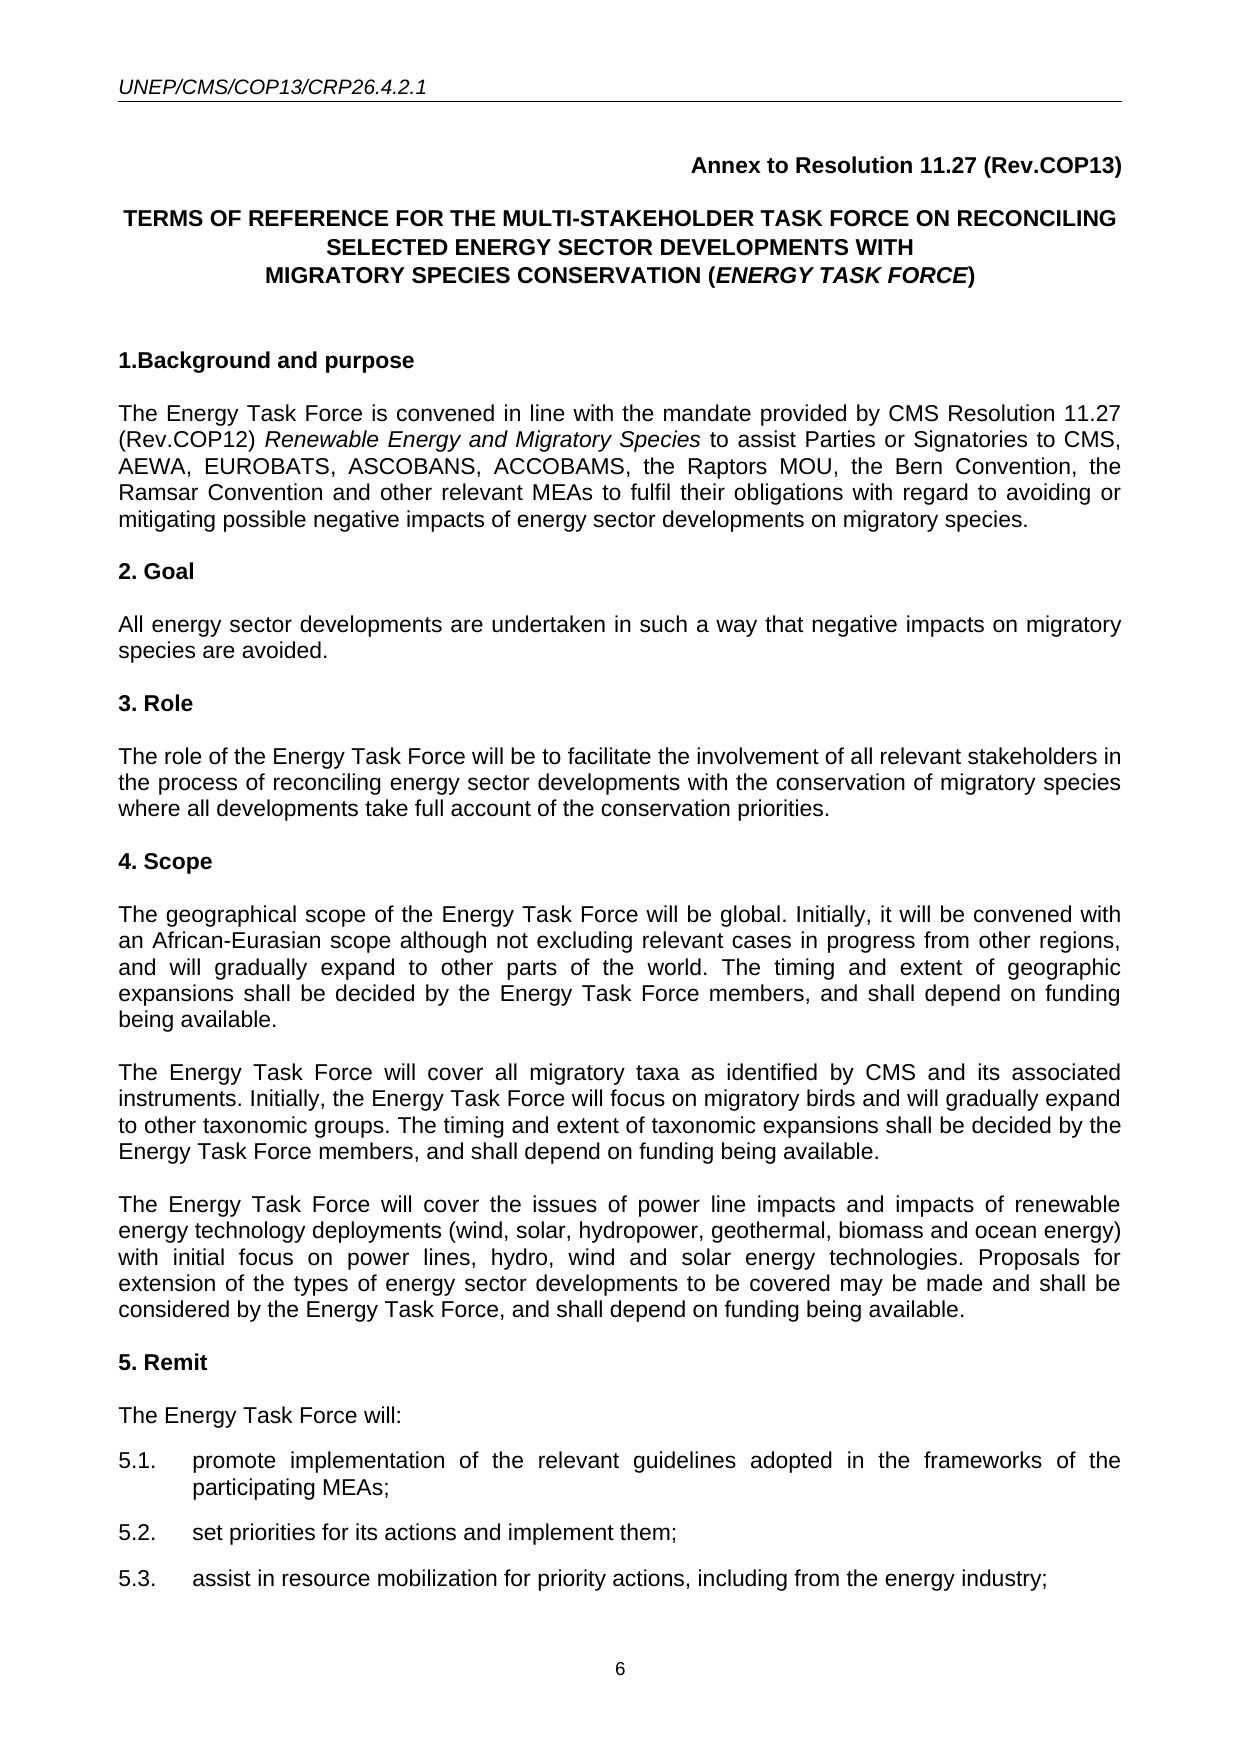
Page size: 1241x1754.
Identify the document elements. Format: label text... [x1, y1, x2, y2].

text MIGRATORY SPECIES CONSERVATION (ENERGY TASK FORCE) [118, 262, 1122, 288]
text 2. Goal [118, 558, 1122, 584]
text Annex to Resolution 11.27 (Rev.COP13) [162, 152, 1122, 179]
text The Energy Task Force will cover the issues of power line impacts and impacts of renewable energy technology deployments (wind, solar, hydropower, geothermal, biomass and ocean energy) with initial focus on power lines, hydro, wind and solar energy technologies. Proposals for extension of the types of energy sector developments to be covered may be made and shall be considered by the Energy Task Force, and shall depend on funding being available. [118, 1191, 1122, 1322]
text TERMS OF REFERENCE FOR THE MULTI-STAKEHOLDER TASK FORCE ON RECONCILING SELECTED ENERGY SECTOR DEVELOPMENTS WITH [118, 205, 1122, 260]
text 5.2. set priorities for its actions and implement them; [118, 1519, 1122, 1545]
text 5. Remit [118, 1349, 1122, 1375]
text 5.3. assist in resource mobilization for priority actions, including from the energy industry; [118, 1564, 1122, 1591]
text 4. Scope [118, 848, 1122, 874]
text The geographical scope of the Energy Task Force will be global. Initially, it will be convened with an African-Eurasian scope although not excluding relevant cases in progress from other regions, and will gradually expand to other parts of the world. The timing and extent of geographic expansions shall be decided by the Energy Task Force members, and shall depend on funding being available. [118, 901, 1122, 1033]
text 5.1. promote implementation of the relevant guidelines adopted in the frameworks of the participating MEAs; [118, 1447, 1122, 1500]
text 1.Background and purpose [118, 347, 1122, 374]
text The Energy Task Force will: [118, 1402, 1122, 1428]
text The role of the Energy Task Force will be to facilitate the involvement of all relevant stakeholders in the process of reconciling energy sector developments with the conservation of migratory species where all developments take full account of the conservation priorities. [118, 743, 1122, 822]
text 3. Role [118, 690, 1122, 716]
text The Energy Task Force will cover all migratory taxa as identified by CMS and its associated instruments. Initially, the Energy Task Force will focus on migratory birds and will gradually expand to other taxonomic groups. The timing and extent of taxonomic expansions shall be decided by the Energy Task Force members, and shall depend on funding being available. [118, 1059, 1122, 1164]
text The Energy Task Force is convened in line with the mandate provided by CMS Resolution 11.27 (Rev.COP12) Renewable Energy and Migratory Species to assist Parties or Signatories to CMS, AEWA, EUROBATS, ASCOBANS, ACCOBAMS, the Raptors MOU, the Bern Convention, the Ramsar Convention and other relevant MEAs to fulfil their obligations with regard to avoiding or mitigating possible negative impacts of energy sector developments on migratory species. [118, 400, 1122, 532]
text All energy sector developments are undertaken in such a way that negative impacts on migratory species are avoided. [118, 611, 1122, 664]
